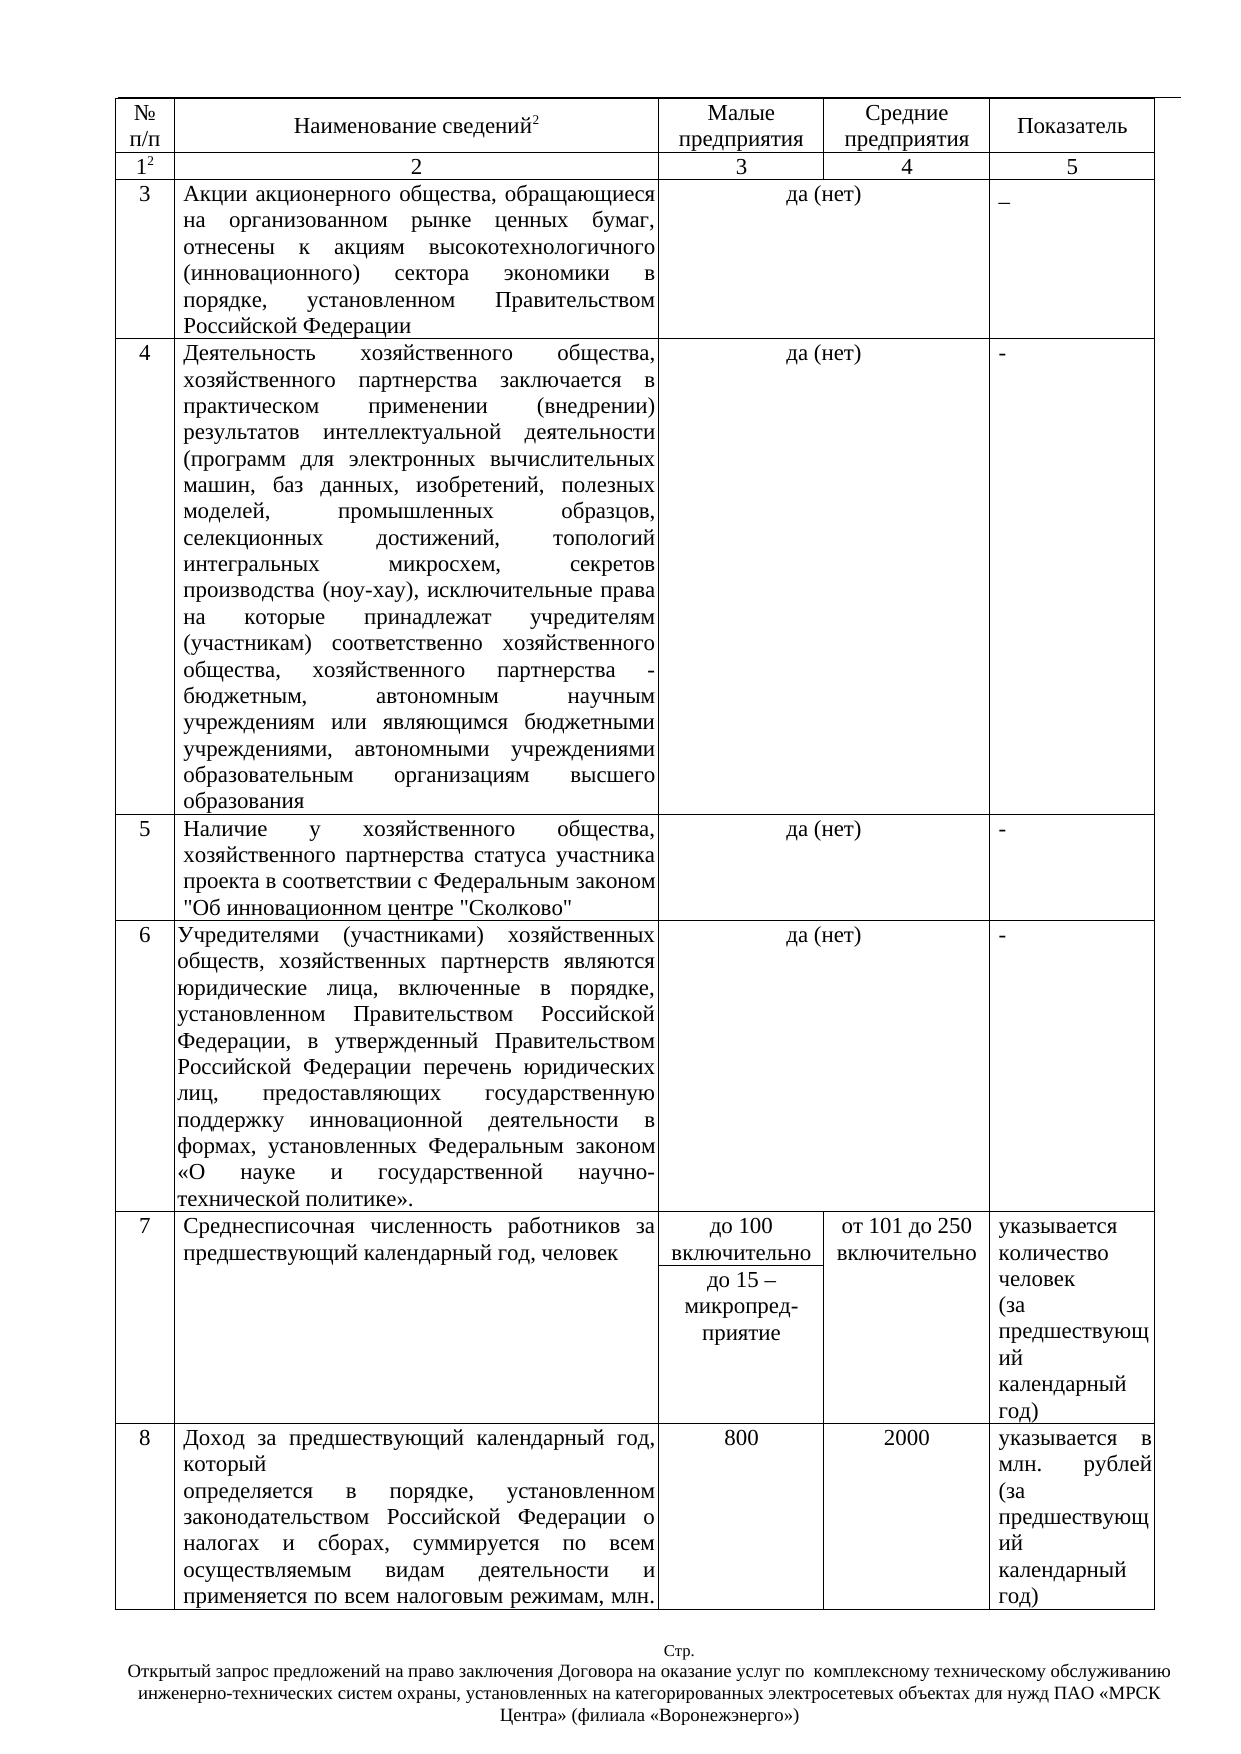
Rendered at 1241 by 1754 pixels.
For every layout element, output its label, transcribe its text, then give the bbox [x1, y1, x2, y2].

table_cell Среднесписочная численность работников за предшествующий календарный год, человек [175, 1212, 658, 1423]
table_header Показатель [990, 99, 1154, 152]
table_cell 3 [116, 180, 174, 338]
table_cell да (нет) [659, 921, 989, 1211]
table_cell 2 [175, 153, 658, 179]
table_cell указывается количество человек (за предшествующий календарный год) [990, 1212, 1154, 1423]
table_cell 4 [116, 339, 174, 814]
table_header Средние предприятия [824, 99, 989, 152]
table_cell 3 [659, 153, 823, 179]
table_cell да (нет) [659, 180, 989, 338]
table_cell да (нет) [659, 339, 989, 814]
table_cell Учредителями (участниками) хозяйственных обществ, хозяйственных партнерств являются юридические лица, включенные в порядке, установленном Правительством Российской Федерации, в утвержденный Правительством Российской Федерации перечень юридических лиц, предоставляющих государственную поддержку инновационной деятельности в формах, установленных Федеральным законом «О науке и государственной научно-технической политике». [175, 921, 658, 1211]
table_cell _ [990, 180, 1154, 338]
table_header Малые предприятия [659, 99, 823, 152]
table_cell - [990, 815, 1154, 920]
table_cell 5 [990, 153, 1154, 179]
table_cell указывается в млн. рублей (за предшествующий календарный год) [990, 1424, 1154, 1608]
table_cell 5 [116, 815, 174, 920]
table_header Наименование сведений2 [175, 99, 658, 152]
table_cell - [990, 921, 1154, 1211]
table_cell 8 [116, 1424, 174, 1608]
table_cell 12 [116, 153, 174, 179]
table_cell 800 [659, 1424, 823, 1608]
table_cell да (нет) [659, 815, 989, 920]
table_cell от 101 до 250 включительно [824, 1212, 989, 1423]
table_cell Наличие у хозяйственного общества, хозяйственного партнерства статуса участника проекта в соответствии с Федеральным законом "Об инновационном центре "Сколково" [175, 815, 658, 920]
table_cell 7 [116, 1212, 174, 1423]
table_cell - [990, 339, 1154, 814]
table_cell до 15 – микропредприятие [659, 1266, 823, 1423]
table_cell 6 [116, 921, 174, 1211]
table_cell 4 [824, 153, 989, 179]
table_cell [175, 1424, 658, 1608]
table_cell Акции акционерного общества, обращающиеся на организованном рынке ценных бумаг, отнесены к акциям высокотехнологичного (инновационного) сектора экономики в порядке, установленном Правительством Российской Федерации [175, 180, 658, 338]
table_header № п/п [116, 99, 174, 152]
table_cell 2000 [824, 1424, 989, 1608]
table_cell Деятельность хозяйственного общества, хозяйственного партнерства заключается в практическом применении (внедрении) результатов интеллектуальной деятельности (программ для электронных вычислительных машин, баз данных, изобретений, полезных моделей, промышленных образцов, селекционных достижений, топологий интегральных микросхем, секретов производства (ноу-хау), исключительные права на которые принадлежат учредителям (участникам) соответственно хозяйственного общества, хозяйственного партнерства - бюджетным, автономным научным учреждениям или являющимся бюджетными учреждениями, автономными учреждениями образовательным организациям высшего образования [175, 339, 658, 814]
table_cell до 100 включительно [659, 1212, 823, 1265]
